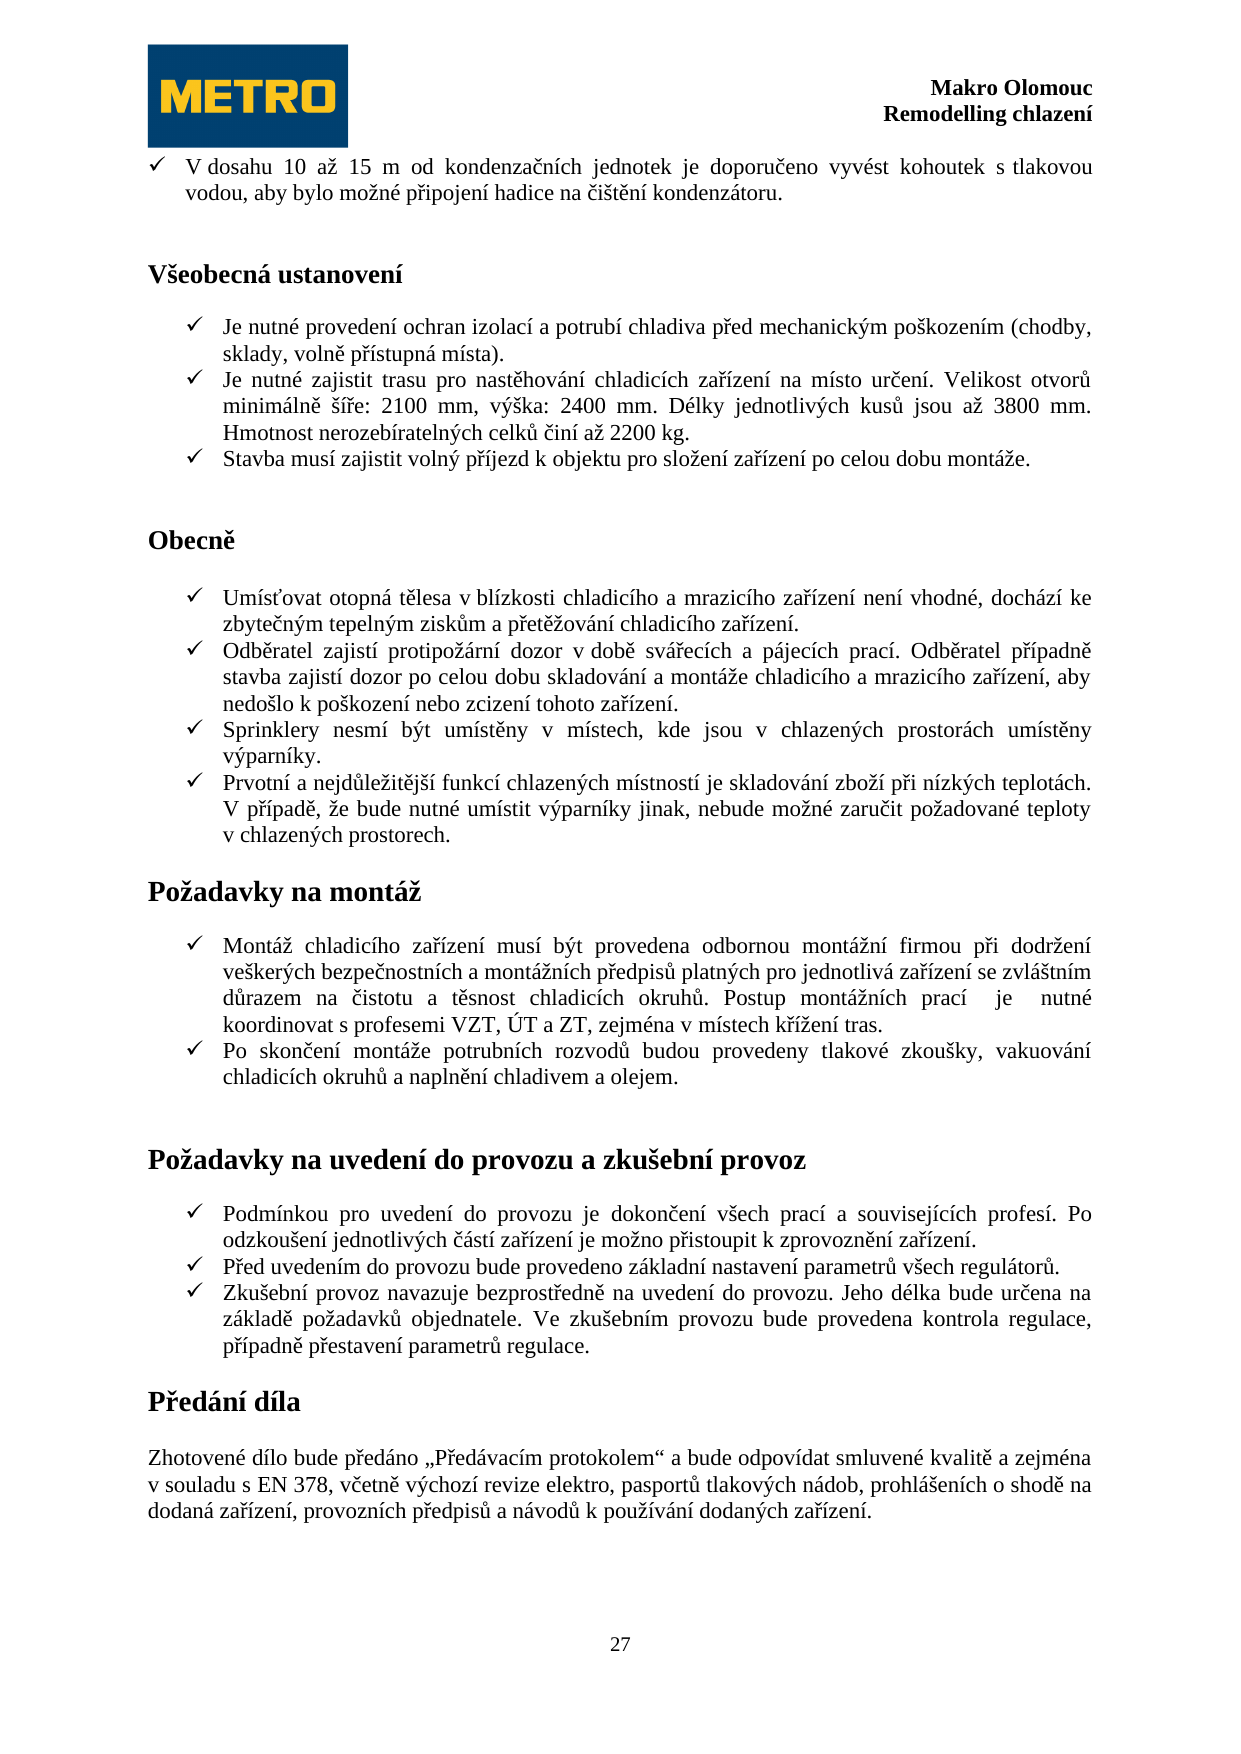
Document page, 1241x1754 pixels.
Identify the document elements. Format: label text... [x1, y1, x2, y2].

list Prvotní a nejdůležitější funkcí chlazených místností je skladování zboží při nízkých teplotách. V případě, že bude nutné umístit výparníky jinak, nebude možné zaručit požadované teploty v chlazených prostorech. [185, 769, 1093, 848]
text Zhotovené dílo bude předáno „Předávacím protokolem“ a bude odpovídat smluvené kvalitě a zejména v souladu s EN 378, včetně výchozí revize elektro, pasportů tlakových nádob, prohlášeních o shodě na dodaná zařízení, provozních předpisů a návodů k používání dodaných zařízení. [148, 1444, 1093, 1523]
picture [147, 44, 349, 148]
subtitle Požadavky na uvedení do provozu a zkušební provoz [148, 1142, 1093, 1176]
list Odběratel zajistí protipožární dozor v době svářecích a pájecích prací. Odběratel případně stavba zajistí dozor po celou dobu skladování a montáže chladicího a mrazicího zařízení, aby nedošlo k poškození nebo zcizení tohoto zařízení. [185, 637, 1093, 716]
list V dosahu 10 až 15 m od kondenzačních jednotek je doporučeno vyvést kohoutek s tlakovou vodou, aby bylo možné připojení hadice na čištění kondenzátoru. [148, 153, 1093, 206]
subtitle Požadavky na montáž [148, 874, 1093, 908]
list Před uvedením do provozu bude provedeno základní nastavení parametrů všech regulátorů. [185, 1253, 1093, 1279]
subtitle Obecně [148, 524, 1093, 555]
list Montáž chladicího zařízení musí být provedena odbornou montážní firmou při dodržení veškerých bezpečnostních a montážních předpisů platných pro jednotlivá zařízení se zvláštním důrazem na čistotu a těsnost chladicích okruhů. Postup montážních prací je nutné koordinovat s profesemi VZT, ÚT a ZT, zejména v místech křížení tras. [185, 932, 1093, 1037]
list Sprinklery nesmí být umístěny v místech, kde jsou v chlazených prostorách umístěny výparníky. [185, 716, 1093, 769]
subtitle Předání díla [148, 1384, 1093, 1418]
list Umísťovat otopná tělesa v blízkosti chladicího a mrazicího zařízení není vhodné, dochází ke zbytečným tepelným ziskům a přetěžování chladicího zařízení. [185, 584, 1093, 637]
list Zkušební provoz navazuje bezprostředně na uvedení do provozu. Jeho délka bude určena na základě požadavků objednatele. Ve zkušebním provozu bude provedena kontrola regulace, případně přestavení parametrů regulace. [185, 1279, 1093, 1358]
subtitle Všeobecná ustanovení [148, 258, 1093, 289]
list Po skončení montáže potrubních rozvodů budou provedeny tlakové zkoušky, vakuování chladicích okruhů a naplnění chladivem a olejem. [185, 1037, 1093, 1090]
list Stavba musí zajistit volný příjezd k objektu pro složení zařízení po celou dobu montáže. [185, 445, 1093, 472]
list Podmínkou pro uvedení do provozu je dokončení všech prací a souvisejících profesí. Po odzkoušení jednotlivých částí zařízení je možno přistoupit k zprovoznění zařízení. [185, 1200, 1093, 1253]
list Je nutné zajistit trasu pro nastěhování chladicích zařízení na místo určení. Velikost otvorů minimálně šíře: 2100 mm, výška: 2400 mm. Délky jednotlivých kusů jsou až 3800 mm. Hmotnost nerozebíratelných celků činí až 2200 kg. [185, 366, 1093, 445]
list Je nutné provedení ochran izolací a potrubí chladiva před mechanickým poškozením (chodby, sklady, volně přístupná místa). [185, 313, 1093, 366]
